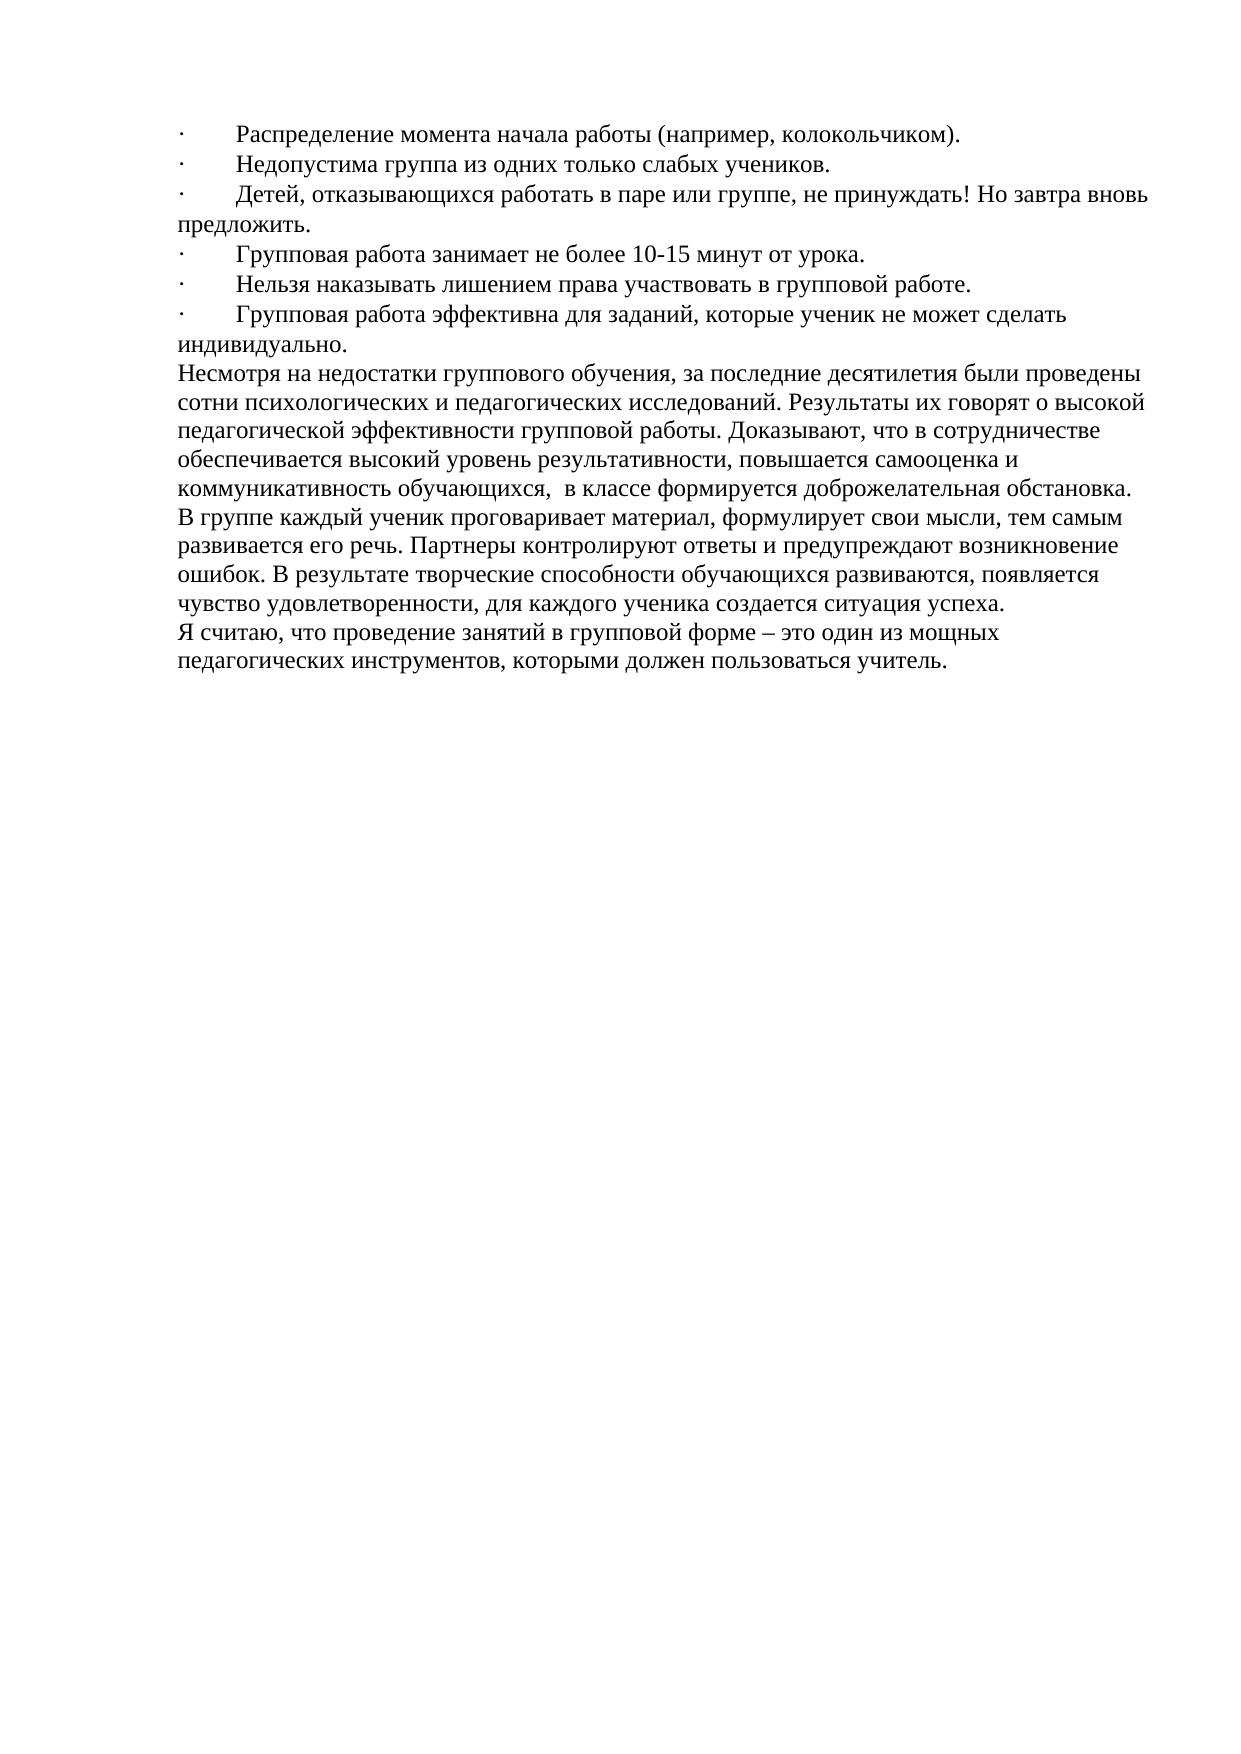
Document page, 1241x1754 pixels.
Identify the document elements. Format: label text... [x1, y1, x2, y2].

text Несмотря на недостатки группового обучения, за последние десятилетия были проведены сотни психологических и педагогических исследований. Результаты их говорят о высокой педагогической эффективности групповой работы. Доказывают, что в сотрудничестве обеспечивается высокий уровень результативности, повышается самооценка и коммуникативность обучающихся, в классе формируется доброжелательная обстановка. В группе каждый ученик проговаривает материал, формулирует свои мысли, тем самым развивается его речь. Партнеры контролируют ответы и предупреждают возникновение ошибок. В результате творческие способности обучающихся развиваются, появляется чувство удовлетворенности, для каждого ученика создается ситуация успеха. [177, 358, 1152, 617]
text · Распределение момента начала работы (например, колокольчиком). [177, 118, 1152, 148]
text · Групповая работа занимает не более 10-15 минут от урока. [177, 238, 1152, 268]
text Я считаю, что проведение занятий в групповой форме – это один из мощных педагогических инструментов, которыми должен пользоваться учитель. [177, 617, 1152, 674]
text · Детей, отказывающихся работать в паре или группе, не принуждать! Но завтра вновь предложить. [177, 178, 1152, 238]
text · Групповая работа эффективна для заданий, которые ученик не может сделать индивидуально. [177, 298, 1152, 358]
text · Недопустима группа из одних только слабых учеников. [177, 148, 1152, 178]
text · Нельзя наказывать лишением права участвовать в групповой работе. [177, 268, 1152, 298]
